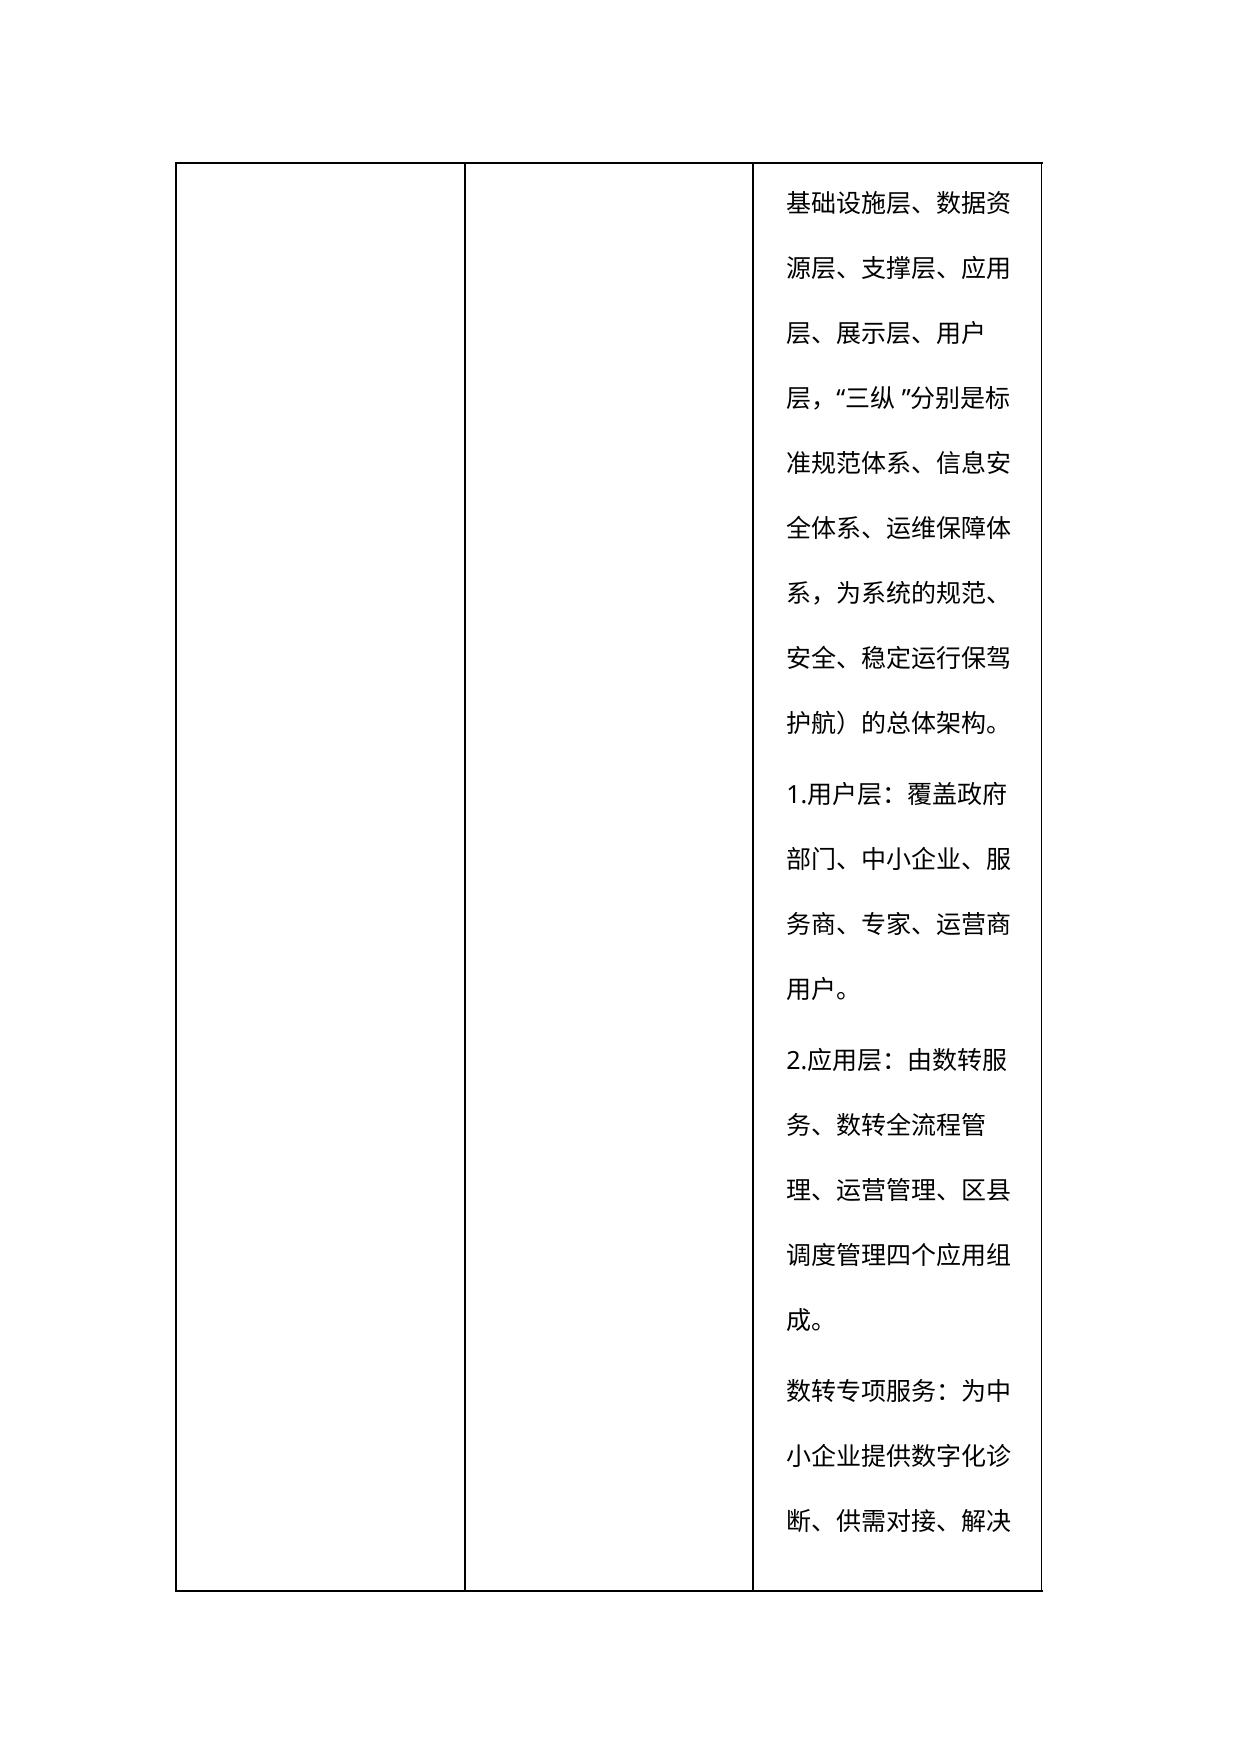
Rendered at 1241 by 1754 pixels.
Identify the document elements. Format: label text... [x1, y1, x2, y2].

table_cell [754, 164, 1041, 1590]
table_cell 1 [177, 164, 464, 1590]
table_cell [466, 164, 752, 1590]
